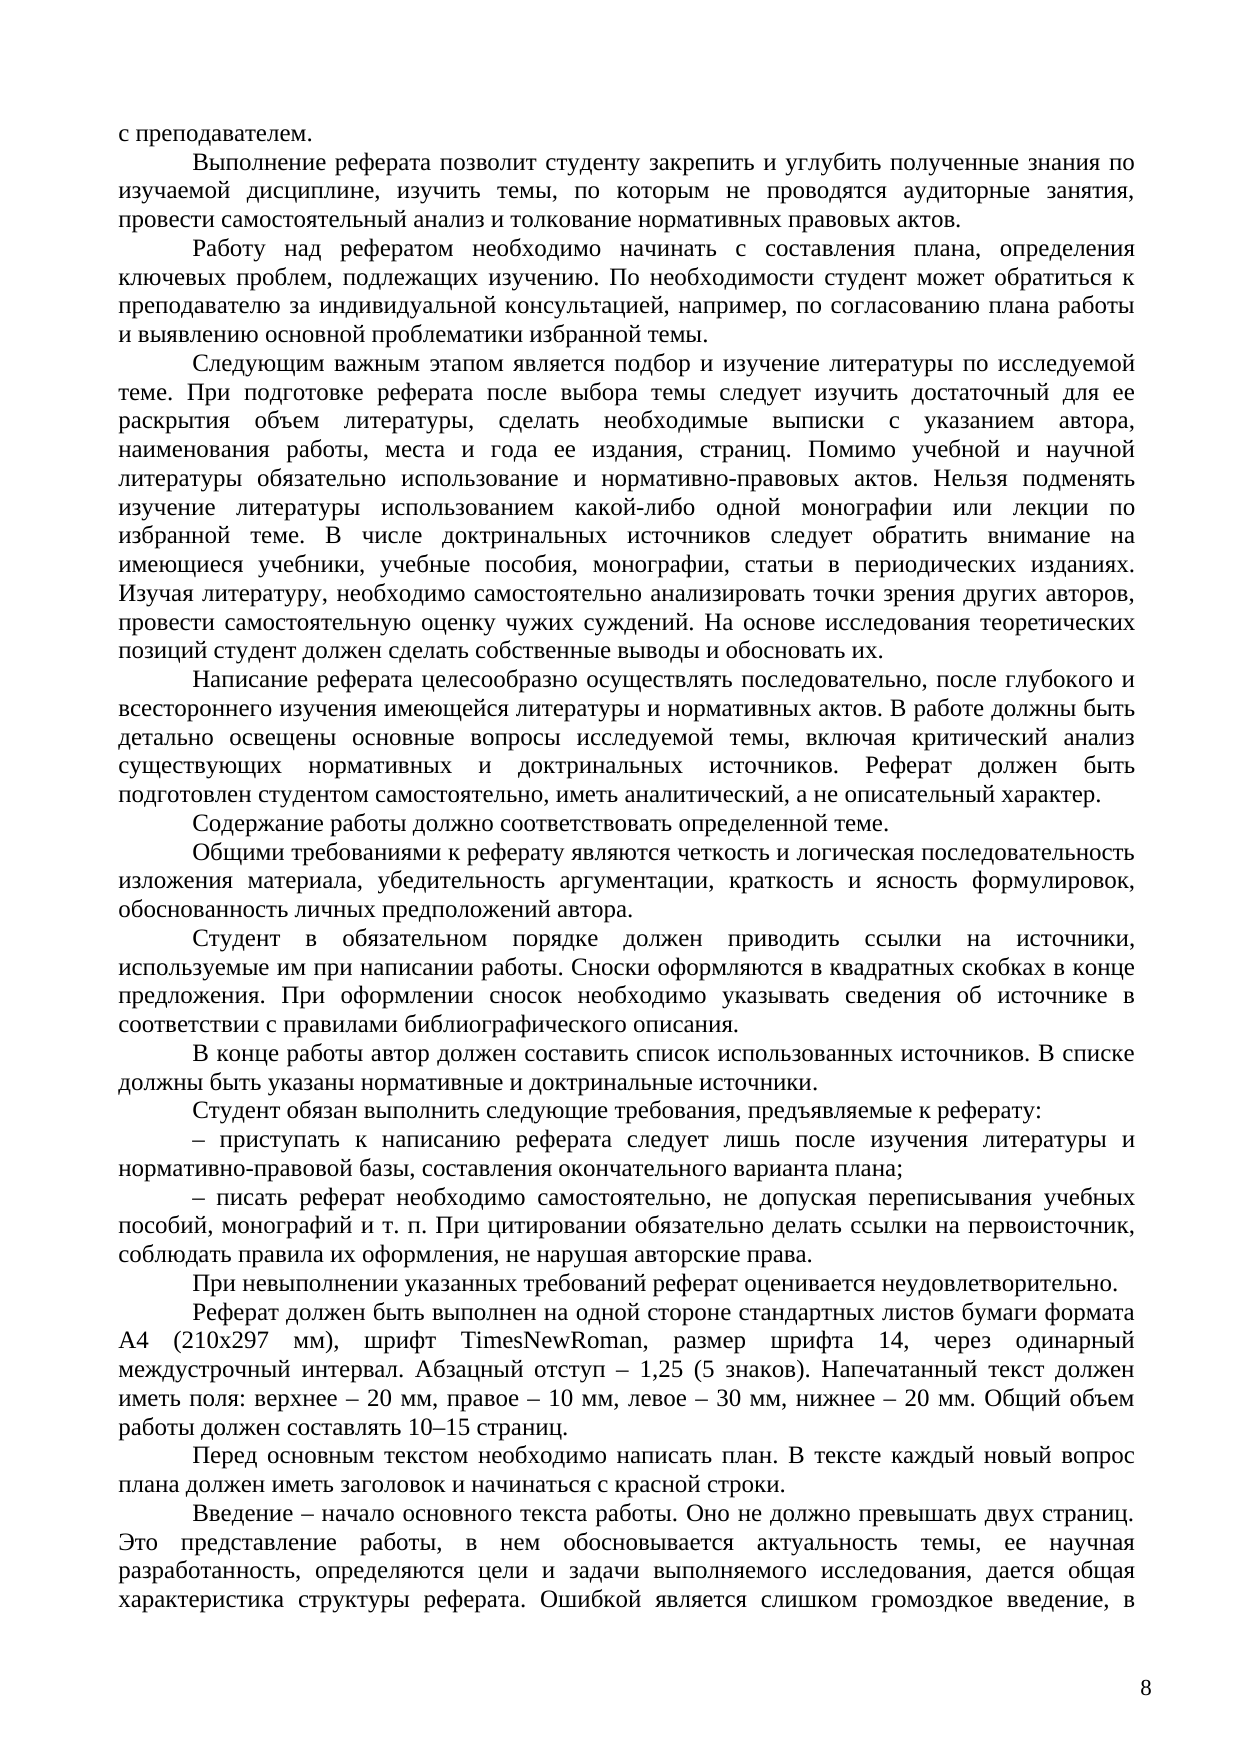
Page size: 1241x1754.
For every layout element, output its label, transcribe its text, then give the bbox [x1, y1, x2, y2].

text – писать реферат необходимо самостоятельно, не допуская переписывания учебных пособий, монографий и т. п. При цитировании обязательно делать ссылки на первоисточник, соблюдать правила их оформления, не нарушая авторские права. [118, 1182, 1136, 1268]
text Общими требованиями к реферату являются четкость и логическая последовательность изложения материала, убедительность аргументации, краткость и ясность формулировок, обоснованность личных предположений автора. [118, 837, 1136, 923]
text Работу над рефератом необходимо начинать с составления плана, определения ключевых проблем, подлежащих изучению. По необходимости студент может обратиться к преподавателю за индивидуальной консультацией, например, по согласованию плана работы и выявлению основной проблематики избранной темы. [118, 233, 1136, 348]
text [118, 118, 1136, 147]
text Студент обязан выполнить следующие требования, предъявляемые к реферату: [118, 1096, 1136, 1124]
text При невыполнении указанных требований реферат оценивается неудовлетворительно. [118, 1268, 1136, 1297]
text Студент в обязательном порядке должен приводить ссылки на источники, используемые им при написании работы. Сноски оформляются в квадратных скобках в конце предложения. При оформлении сносок необходимо указывать сведения об источнике в соответствии с правилами библиографического описания. [118, 923, 1136, 1038]
text В конце работы автор должен составить список использованных источников. В списке должны быть указаны нормативные и доктринальные источники. [118, 1038, 1136, 1096]
text Перед основным текстом необходимо написать план. В тексте каждый новый вопрос плана должен иметь заголовок и начинаться с красной строки. [118, 1441, 1136, 1498]
text Выполнение реферата позволит студенту закрепить и углубить полученные знания по изучаемой дисциплине, изучить темы, по которым не проводятся аудиторные занятия, провести самостоятельный анализ и толкование нормативных правовых актов. [118, 147, 1136, 233]
text Написание реферата целесообразно осуществлять последовательно, после глубокого и всестороннего изучения имеющейся литературы и нормативных актов. В работе должны быть детально освещены основные вопросы исследуемой темы, включая критический анализ существующих нормативных и доктринальных источников. Реферат должен быть подготовлен студентом самостоятельно, иметь аналитический, а не описательный характер. [118, 664, 1136, 808]
text Содержание работы должно соответствовать определенной теме. [118, 808, 1136, 837]
text – приступать к написанию реферата следует лишь после изучения литературы и нормативно-правовой базы, составления окончательного варианта плана; [118, 1124, 1136, 1182]
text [118, 1498, 1136, 1613]
text Реферат должен быть выполнен на одной стороне стандартных листов бумаги формата А4 (210х297 мм), шрифт TimesNewRoman, размер шрифта 14, через одинарный междустрочный интервал. Абзацный отступ – 1,25 (5 знаков). Напечатанный текст должен иметь поля: верхнее – 20 мм, правое – 10 мм, левое – 30 мм, нижнее – 20 мм. Общий объем работы должен составлять 10–15 страниц. [118, 1297, 1136, 1441]
text Следующим важным этапом является подбор и изучение литературы по исследуемой теме. При подготовке реферата после выбора темы следует изучить достаточный для ее раскрытия объем литературы, сделать необходимые выписки с указанием автора, наименования работы, места и года ее издания, страниц. Помимо учебной и научной литературы обязательно использование и нормативно-правовых актов. Нельзя подменять изучение литературы использованием какой-либо одной монографии или лекции по избранной теме. В числе доктринальных источников следует обратить внимание на имеющиеся учебники, учебные пособия, монографии, статьи в периодических изданиях. Изучая литературу, необходимо самостоятельно анализировать точки зрения других авторов, провести самостоятельную оценку чужих суждений. На основе исследования теоретических позиций студент должен сделать собственные выводы и обосновать их. [118, 348, 1136, 664]
